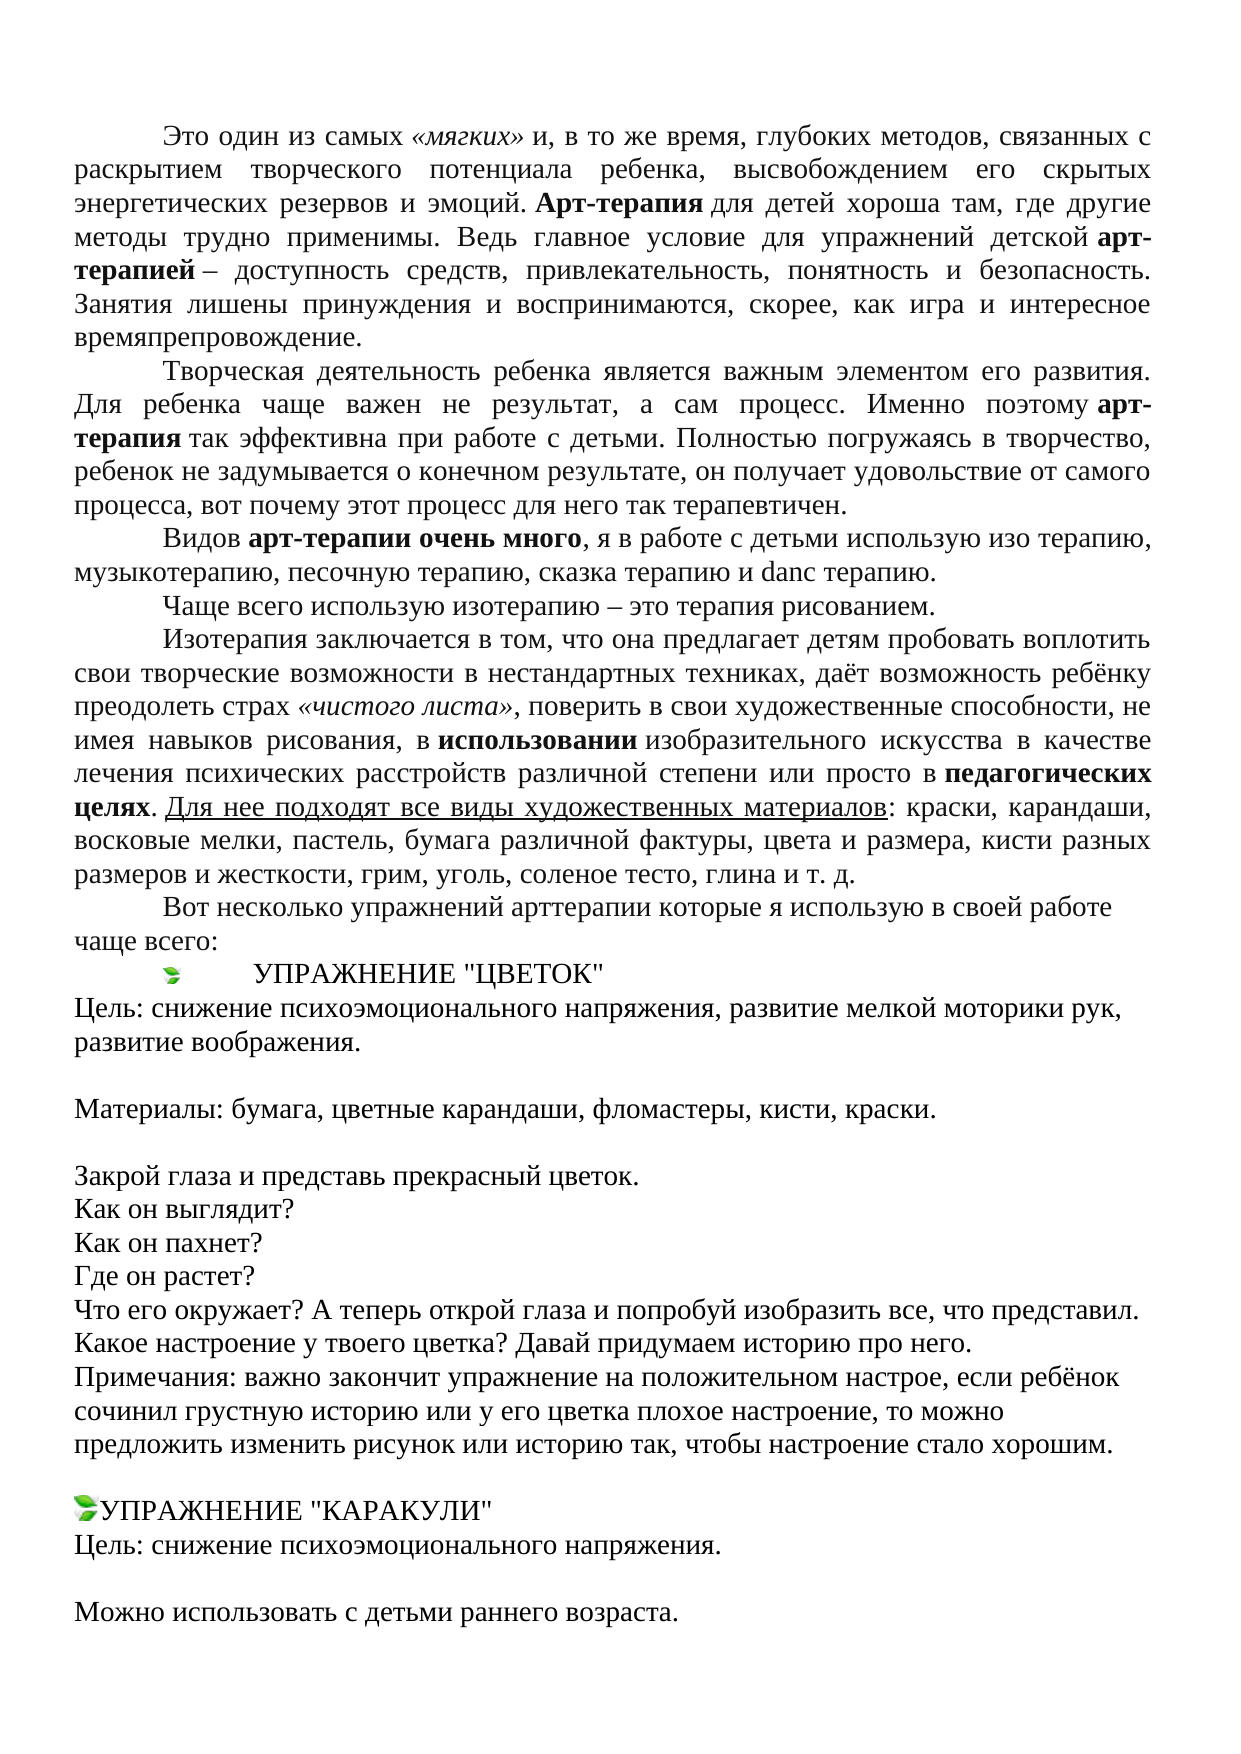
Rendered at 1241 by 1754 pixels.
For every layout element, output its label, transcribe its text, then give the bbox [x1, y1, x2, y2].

text Видов арт-терапии очень много, я в работе с детьми использую изо терапию, музыкотерапию, песочную терапию, сказка терапию и danc терапию. [74, 521, 1152, 588]
text Изотерапия заключается в том, что она предлагает детям пробовать воплотить свои творческие возможности в нестандартных техниках, даёт возможность ребёнку преодолеть страх «чистого листа», поверить в свои художественные способности, не имея навыков рисования, в использовании изобразительного искусства в качестве лечения психических расстройств различной степени или просто в педагогических целях. Для нее подходят все виды художественных материалов: краски, карандаши, восковые мелки, пастель, бумага различной фактуры, цвета и размера, кисти разных размеров и жесткости, грим, уголь, соленое тесто, глина и т. д. [74, 621, 1152, 889]
text Творческая деятельность ребенка является важным элементом его развития. Для ребенка чаще важен не результат, а сам процесс. Именно поэтому арт-терапия так эффективна при работе с детьми. Полностью погружаясь в творчество, ребенок не задумывается о конечном результате, он получает удовольствие от самого процесса, вот почему этот процесс для него так терапевтичен. [74, 353, 1152, 521]
text Чаще всего использую изотерапию – это терапия рисованием. [74, 588, 1152, 621]
text Это один из самых «мягких» и, в то же время, глубоких методов, связанных с раскрытием творческого потенциала ребенка, высвобождением его скрытых энергетических резервов и эмоций. Арт-терапия для детей хороша там, где другие методы трудно применимы. Ведь главное условие для упражнений детской арт-терапией – доступность средств, привлекательность, понятность и безопасность. Занятия лишены принуждения и воспринимаются, скорее, как игра и интересное времяпрепровождение. [74, 118, 1152, 353]
text Вот несколько упражнений арттерапии которые я использую в своей работе чаще всего: [74, 889, 1152, 957]
picture [163, 967, 181, 984]
picture [73, 1495, 99, 1521]
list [74, 957, 1152, 1627]
